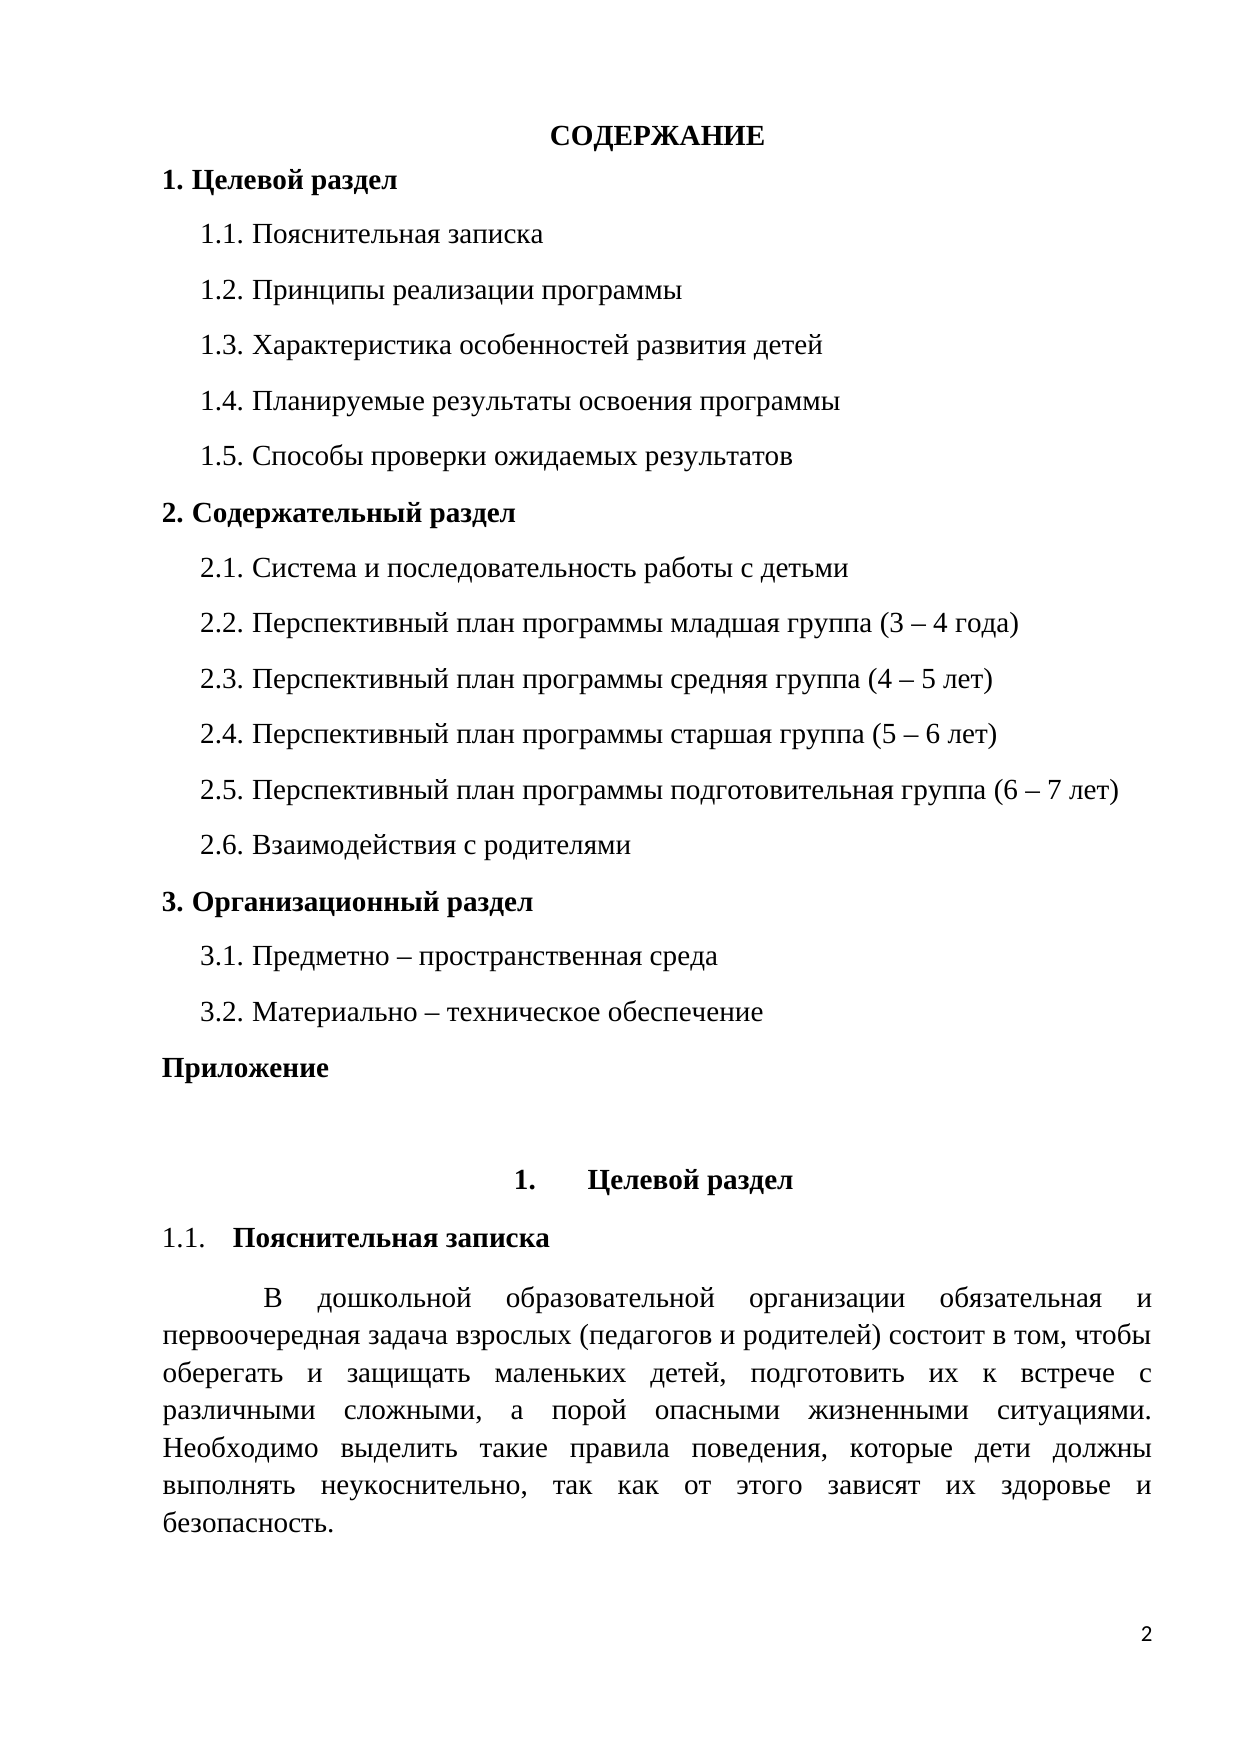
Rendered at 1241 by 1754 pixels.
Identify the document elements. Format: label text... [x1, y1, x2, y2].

text 1.5. Способы проверки ожидаемых результатов [200, 438, 1153, 472]
subtitle 2. Содержательный раздел [162, 495, 1161, 528]
subtitle 1. Целевой раздел [162, 162, 1161, 196]
text 1.3. Характеристика особенностей развития детей [200, 327, 1153, 361]
text 1.4. Планируемые результаты освоения программы [200, 383, 1153, 417]
text 2.1. Система и последовательность работы с детьми [200, 550, 1153, 583]
text 2.2. Перспективный план программы младшая группа (3 – 4 года) [200, 605, 1153, 639]
subtitle СОДЕРЖАНИЕ [162, 118, 1152, 152]
subtitle 1.1. Пояснительная записка [162, 1220, 1161, 1254]
text В дошкольной образовательной организации обязательная и первоочередная задача взрослых (педагогов и родителей) состоит в том, чтобы оберегать и защищать маленьких детей, подготовить их к встрече с различными сложными, а порой опасными жизненными ситуациями. Необходимо выделить такие правила поведения, которые дети должны выполнять неукоснительно, так как от этого зависят их здоровье и безопасность. [162, 1280, 1153, 1538]
text 2.4. Перспективный план программы старшая группа (5 – 6 лет) [200, 716, 1153, 750]
subtitle Приложение [162, 1050, 1161, 1084]
text 1.1. Пояснительная записка [200, 217, 1153, 250]
text 2.5. Перспективный план программы подготовительная группа (6 – 7 лет) [200, 772, 1153, 805]
subtitle 1. Целевой раздел [162, 1162, 1161, 1196]
text 3.2. Материально – техническое обеспечение [200, 994, 1153, 1027]
text 2.6. Взаимодействия с родителями [200, 827, 1153, 861]
text 1.2. Принципы реализации программы [200, 272, 1153, 306]
text 3.1. Предметно – пространственная среда [200, 938, 1153, 972]
subtitle 3. Организационный раздел [162, 884, 1161, 917]
text 2.3. Перспективный план программы средняя группа (4 – 5 лет) [200, 661, 1153, 694]
